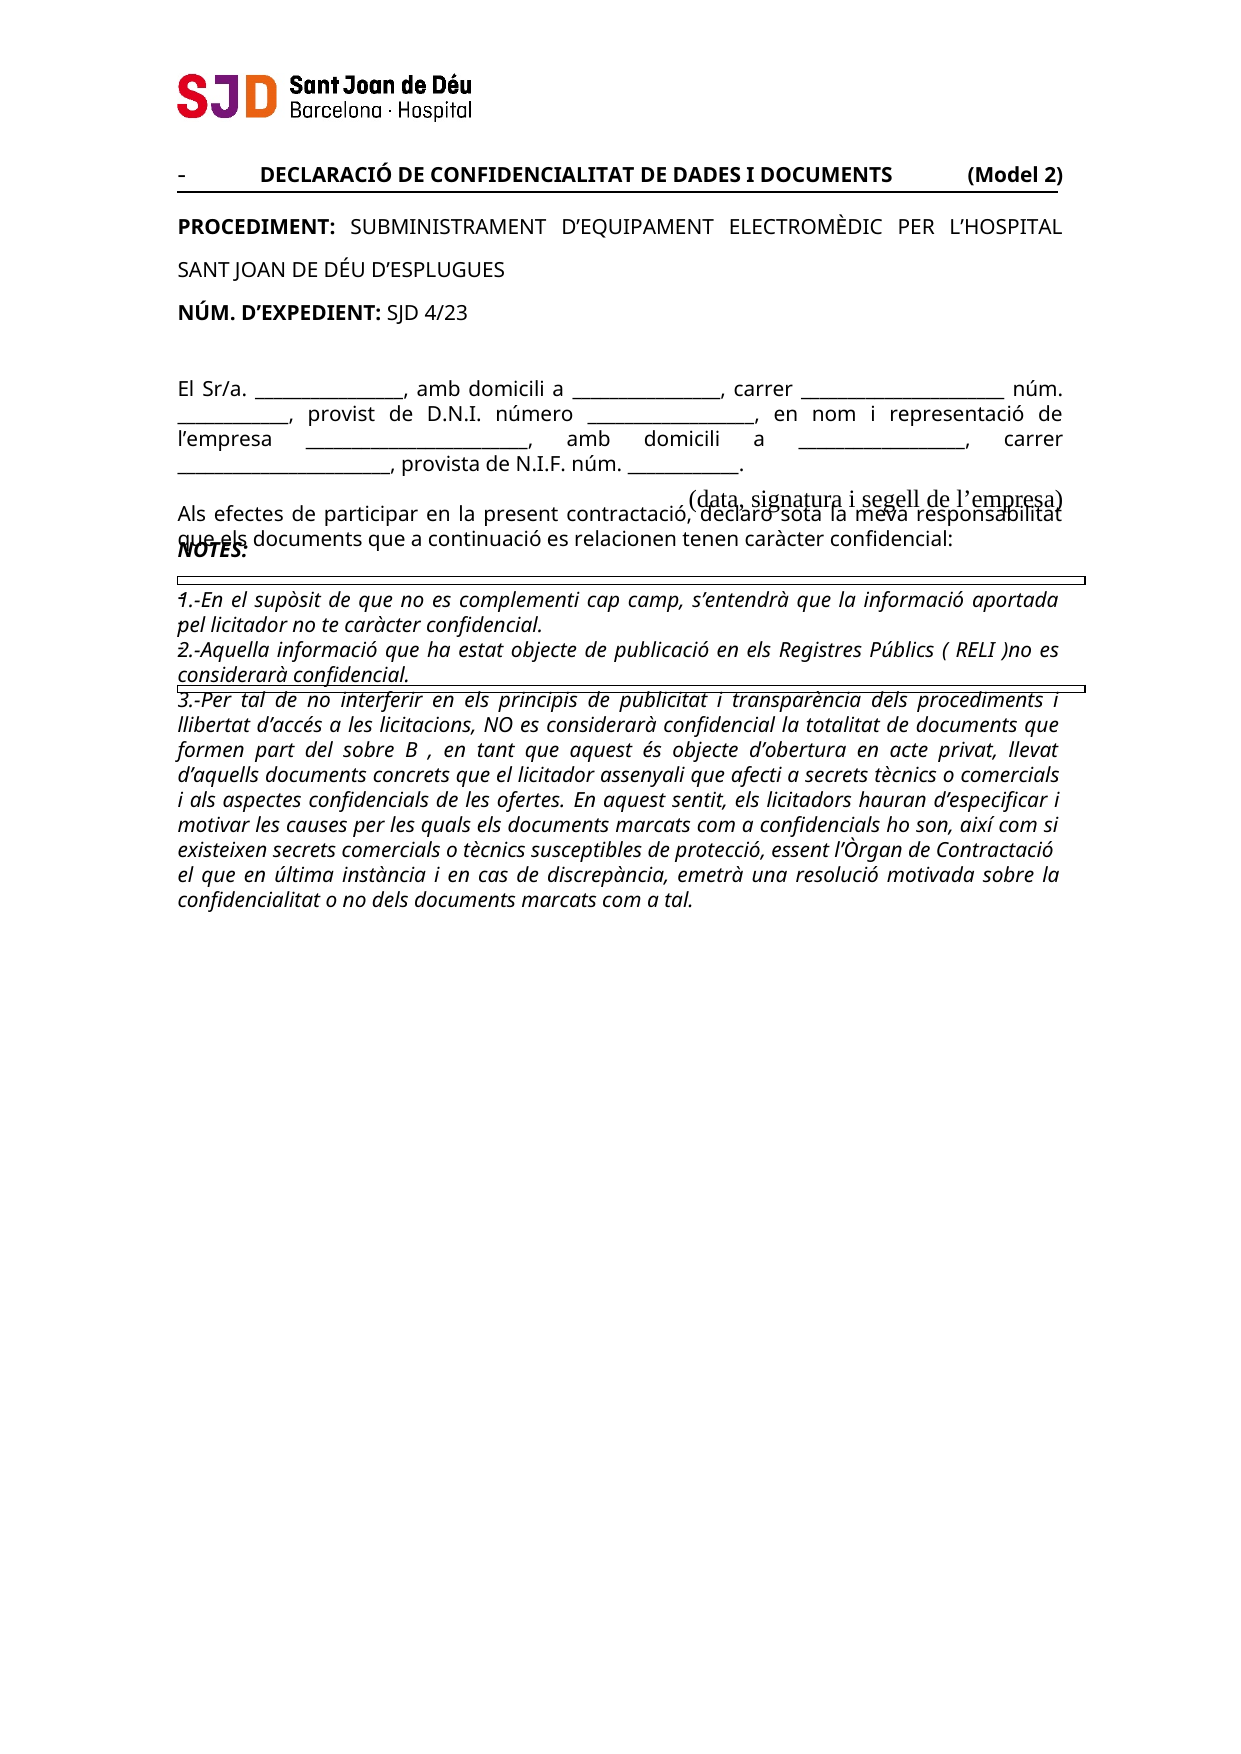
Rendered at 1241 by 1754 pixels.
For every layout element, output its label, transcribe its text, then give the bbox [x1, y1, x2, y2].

text PROCEDIMENT: SUBMINISTRAMENT D’EQUIPAMENT ELECTROMÈDIC PER L’HOSPITAL SANT JOAN DE DÉU D’ESPLUGUES [177, 212, 1063, 283]
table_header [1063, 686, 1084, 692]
text 2.-Aquella informació que ha estat objecte de publicació en els Registres Públics ( RELI )no es considerarà confidencial. [177, 638, 1063, 685]
text Als efectes de participar en la present contractació, declaro sota la meva responsabilitat que els documents que a continuació es relacionen tenen caràcter confidencial: [177, 501, 1063, 538]
text 1.-En el supòsit de que no es complementi cap camp, s’entendrà que la informació aportada pel licitador no te caràcter confidencial. [177, 588, 1063, 638]
text NOTES: [177, 538, 1063, 563]
subtitle NÚM. D’EXPEDIENT: SJD 4/23 [177, 298, 1063, 326]
text 3.-Per tal de no interferir en els principis de publicitat i transparència dels procediments i llibertat d’accés a les licitacions, NO es considerarà confidencial la totalitat de documents que formen part del sobre B , en tant que aquest és objecte d’obertura en acte privat, llevat d’aquells documents concrets que el licitador assenyali que afecti a secrets tècnics o comercials i als aspectes confidencials de les ofertes. En aquest sentit, els licitadors hauran d’especificar i motivar les causes per les quals els documents marcats com a confidencials ho son, així com si existeixen secrets comercials o tècnics susceptibles de protecció, essent l’Òrgan de Contractació el que en última instància i en cas de discrepància, emetrà una resolució motivada sobre la confidencialitat o no dels documents marcats com a tal. [177, 693, 1063, 913]
text El Sr/a. , amb domicili a , carrer núm. , provist de D.N.I. número , en nom i representació de l’empresa , amb domicili a , carrer , provista de N.I.F. núm. . [177, 376, 1063, 476]
picture [177, 73, 471, 122]
subtitle DECLARACIÓ DE CONFIDENCIALITAT DE DADES I DOCUMENTS (Model 2) [170, 162, 1063, 187]
